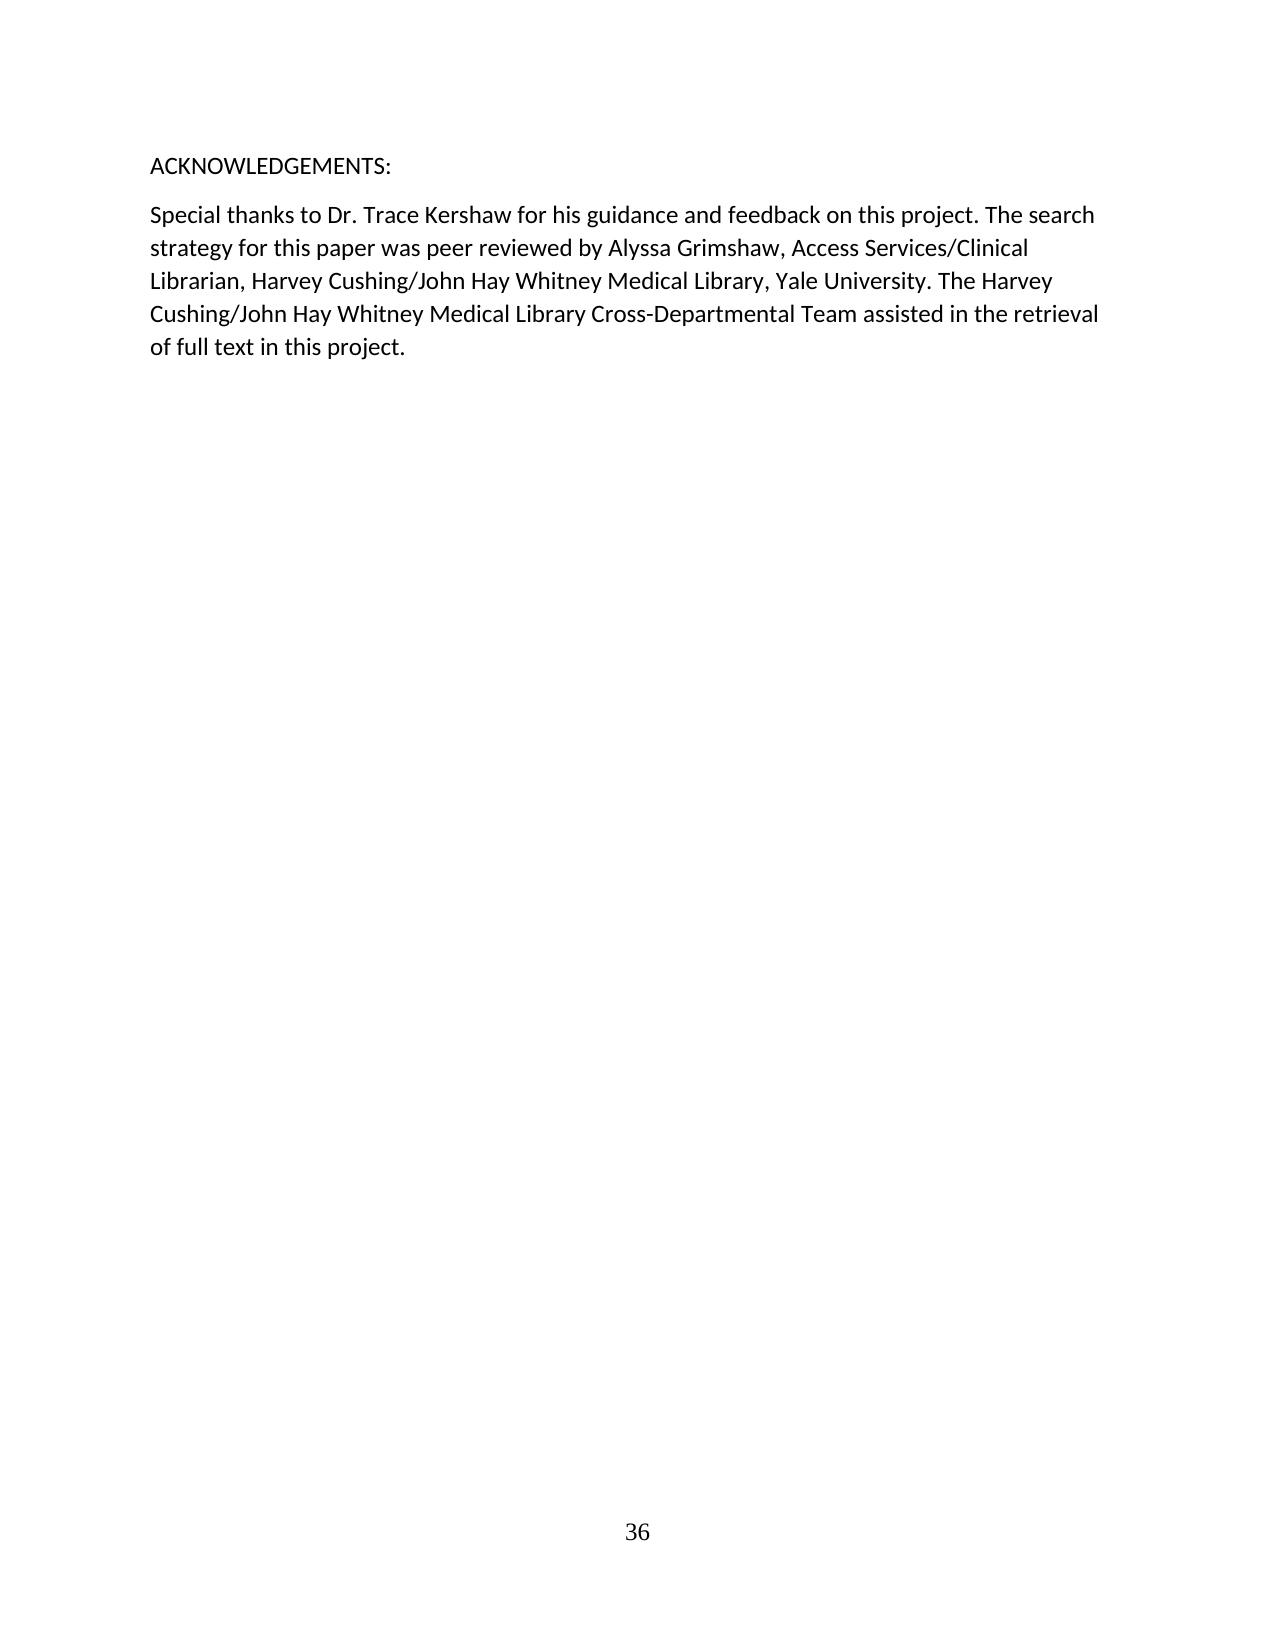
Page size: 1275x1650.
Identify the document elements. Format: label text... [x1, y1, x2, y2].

text Special thanks to Dr. Trace Kershaw for his guidance and feedback on this project. The search strategy for this paper was peer reviewed by Alyssa Grimshaw, Access Services/Clinical Librarian, Harvey Cushing/John Hay Whitney Medical Library, Yale University. The Harvey Cushing/John Hay Whitney Medical Library Cross-Departmental Team assisted in the retrieval of full text in this project. [150, 199, 1125, 362]
text ACKNOWLEDGEMENTS: [150, 150, 1125, 181]
